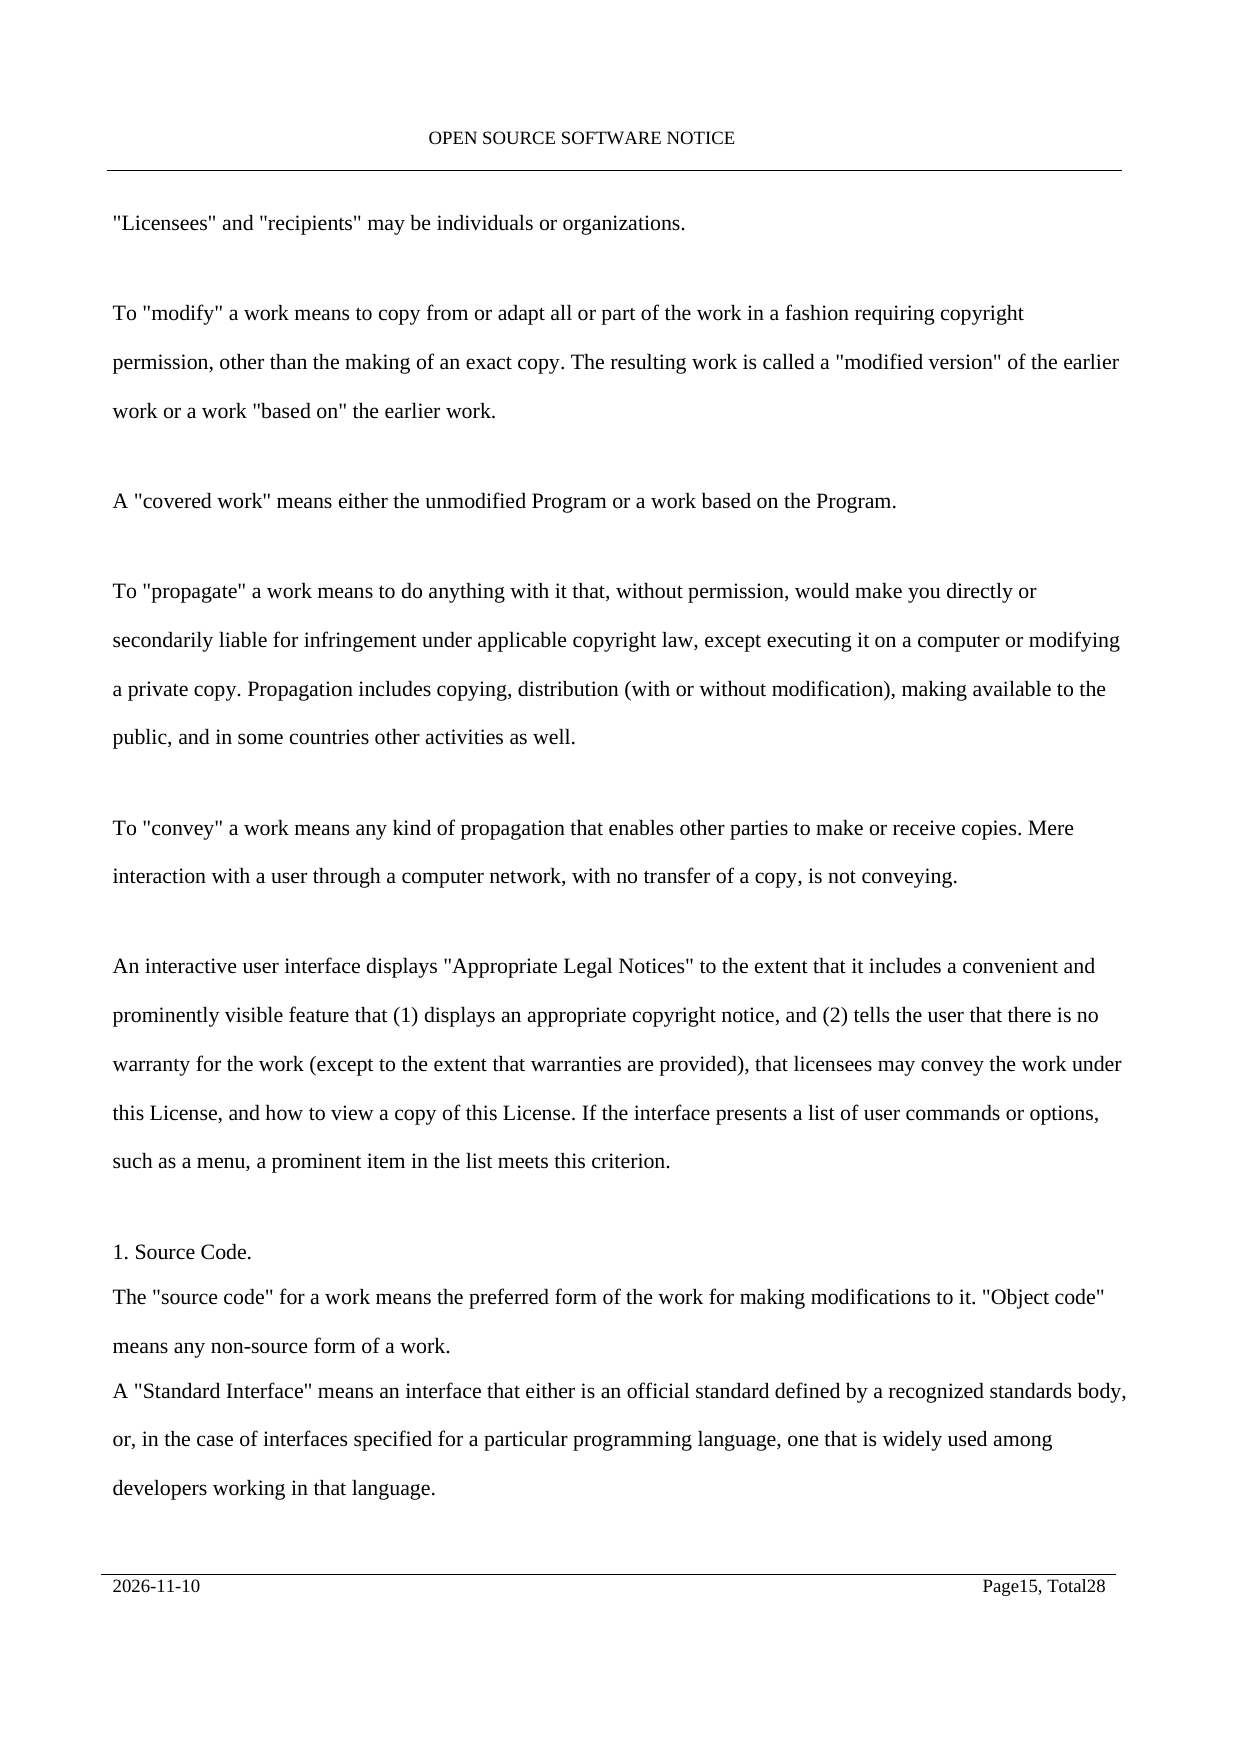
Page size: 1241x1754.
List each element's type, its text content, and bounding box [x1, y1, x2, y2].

text To "convey" a work means any kind of propagation that enables other parties to make or receive copies. Mere interaction with a user through a computer network, with no transfer of a copy, is not conveying. [112, 811, 1128, 892]
text 1. Source Code. [112, 1235, 1128, 1268]
text A "covered work" means either the unmodified Program or a work based on the Program. [112, 484, 1128, 517]
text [112, 206, 1128, 239]
text To "modify" a work means to copy from or adapt all or part of the work in a fashion requiring copyright permission, other than the making of an exact copy. The resulting work is called a "modified version" of the earlier work or a work "based on" the earlier work. [112, 297, 1128, 427]
text To "propagate" a work means to do anything with it that, without permission, would make you directly or secondarily liable for infringement under applicable copyright law, except executing it on a computer or modifying a private copy. Propagation includes copying, distribution (with or without modification), making available to the public, and in some countries other activities as well. [112, 574, 1128, 753]
text An interactive user interface displays "Appropriate Legal Notices" to the extent that it includes a convenient and prominently visible feature that (1) displays an appropriate copyright notice, and (2) tells the user that there is no warranty for the work (except to the extent that warranties are provided), that licensees may convey the work under this License, and how to view a copy of this License. If the interface presents a list of user commands or options, such as a menu, a prominent item in the list meets this criterion. [112, 950, 1128, 1177]
text A "Standard Interface" means an interface that either is an official standard defined by a recognized standards body, or, in the case of interfaces specified for a particular programming language, one that is widely used among developers working in that language. [112, 1374, 1128, 1504]
text The "source code" for a work means the preferred form of the work for making modifications to it. "Object code" means any non-source form of a work. [112, 1280, 1128, 1361]
